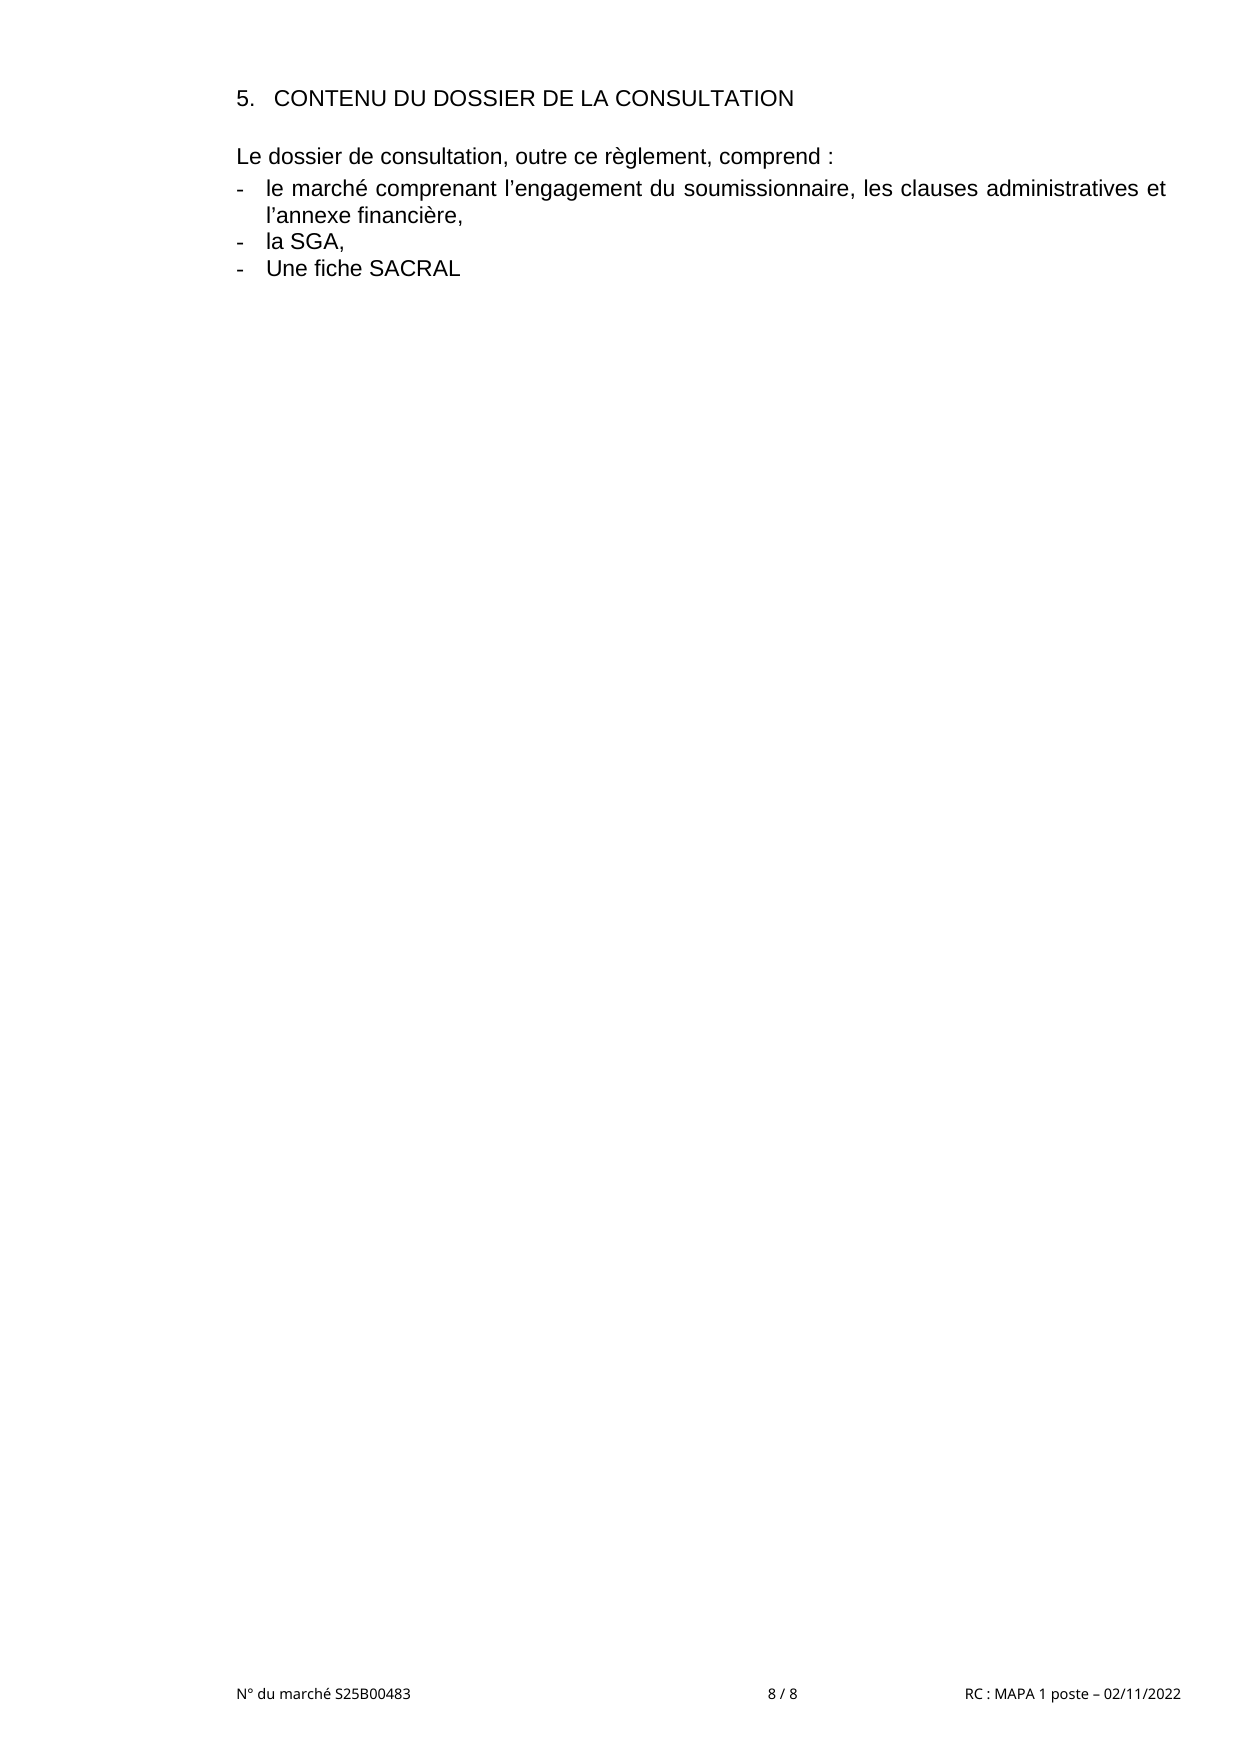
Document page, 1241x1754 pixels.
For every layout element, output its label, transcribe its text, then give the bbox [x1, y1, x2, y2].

list Une fiche SACRAL [236, 254, 1166, 281]
list la SGA, [236, 228, 1166, 254]
subtitle contenu du dossier de [236, 85, 1166, 111]
text Le dossier de consultation, outre ce règlement, comprend : [236, 143, 1166, 169]
list le marché comprenant l’engagement du soumissionnaire, les clauses administratives et l’annexe financière, [236, 175, 1166, 228]
